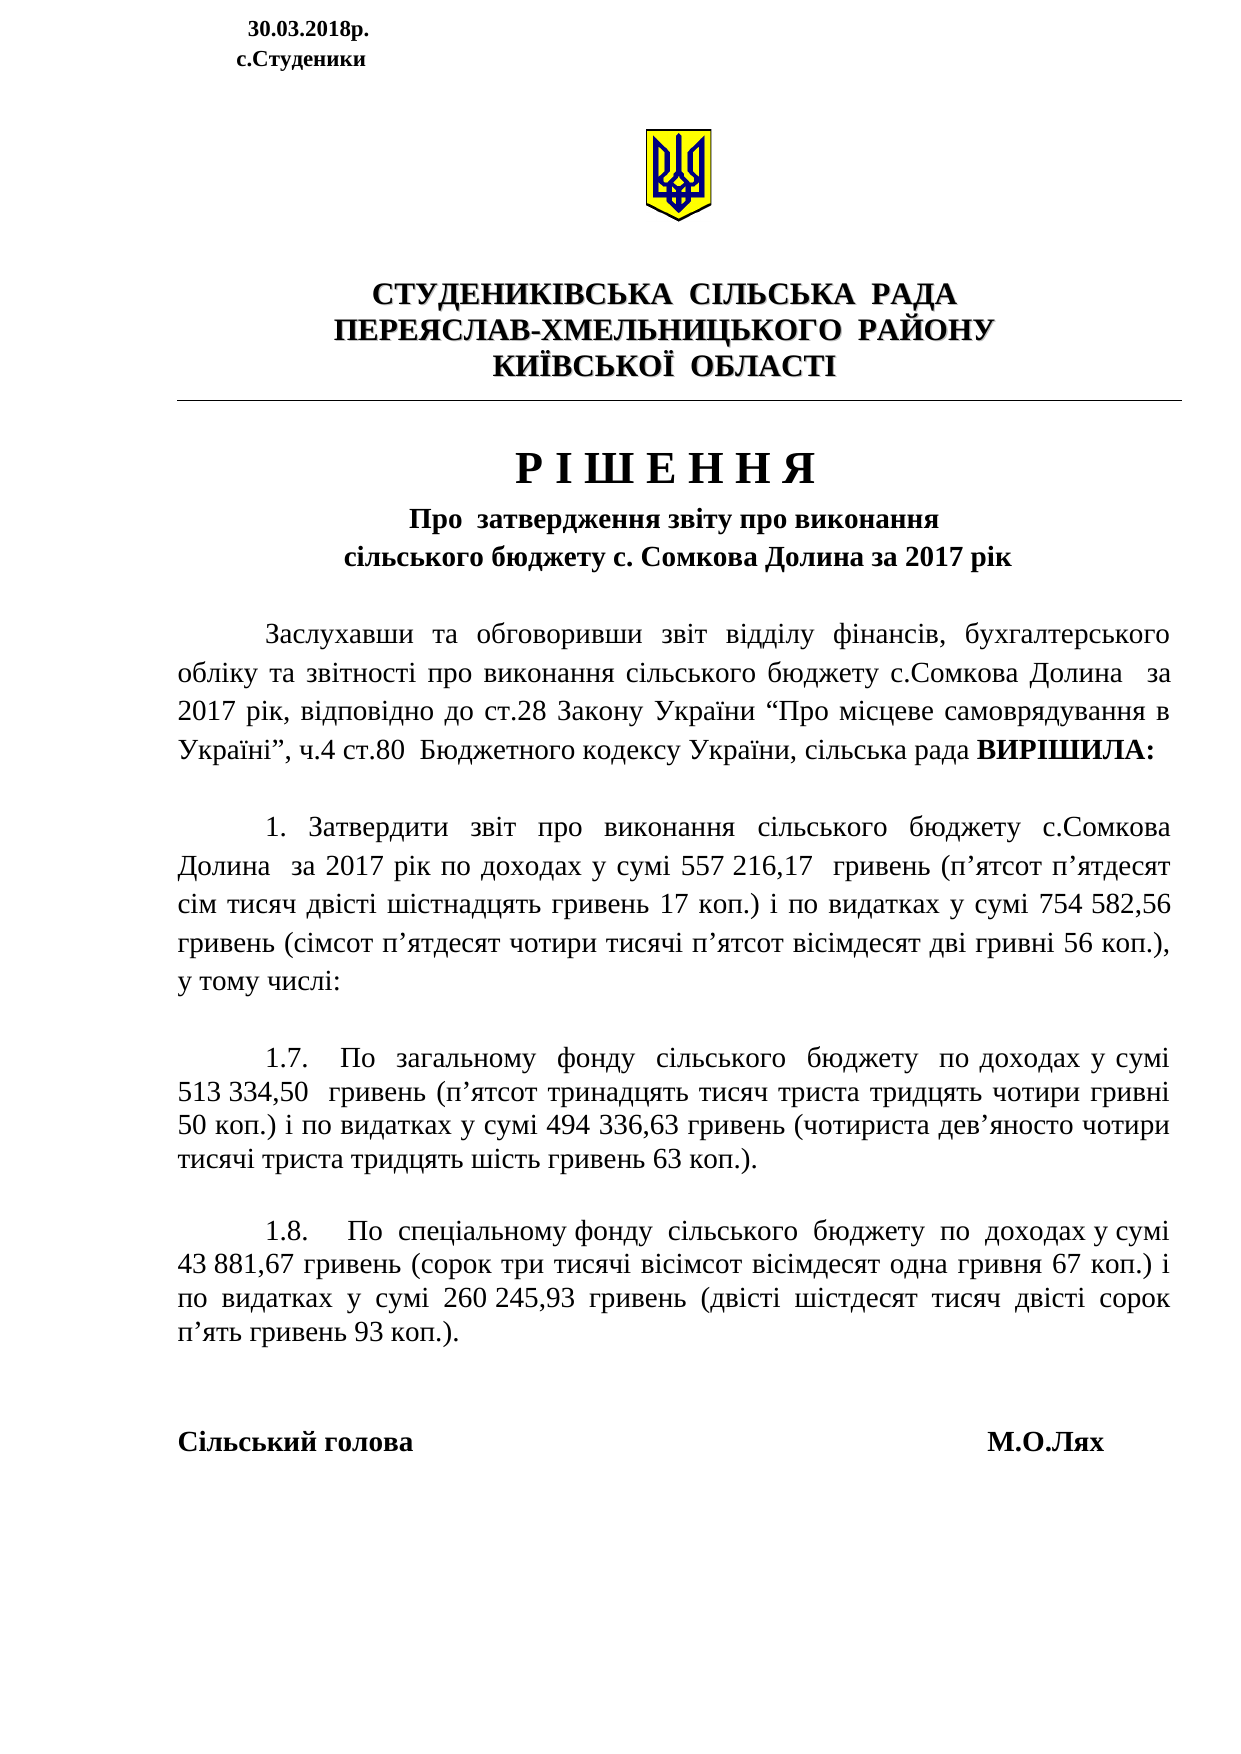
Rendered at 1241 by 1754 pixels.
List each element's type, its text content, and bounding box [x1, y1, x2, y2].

text Заслухавши та обговоривши звіт відділу фінансів, бухгалтерського обліку та звітності про виконання сільського бюджету с.Сомкова Долина за 2017 рік, відповідно до ст.28 Закону України “Про місцеве самоврядування в Україні”, ч.4 ст.80 Бюджетного кодексу України, сільська рада ВИРІШИЛА: [177, 616, 1171, 766]
text Р І Ш Е Н Н Я [177, 440, 1154, 493]
text 1. Затвердити звіт про виконання сільського бюджету с.Сомкова Долина за 2017 рік по доходах у сумі 557 216,17 гривень (пʼятсот пʼятдесят сім тисяч двісті шістнадцять гривень 17 коп.) і по видатках у сумі 754 582,56 гривень (сімсот пʼятдесят чотири тисячі пʼятсот вісімдесят дві гривні 56 коп.), у тому числі: [177, 809, 1171, 997]
list По загальному фонду сільського бюджету по доходах у сумі 513 334,50 гривень (пʼятсот тринадцять тисяч триста тридцять чотири гривні 50 коп.) і по видатках у сумі 494 336,63 гривень (чотириста дев’яносто чотири тисячі триста тридцять шість гривень 63 коп.). [177, 1040, 1171, 1174]
text Сільський голова М.О.Лях [177, 1424, 1152, 1458]
text СТУДЕНИКІВСЬКА СІЛЬСЬКА РАДА [177, 275, 1152, 311]
text 30.03.2018р. [177, 15, 1152, 41]
text сільського бюджету с. Сомкова Долина за 2017 рік [177, 539, 1171, 573]
text с.Студеники [177, 45, 1152, 71]
text КИЇВСЬКОЇ ОБЛАСТІ [177, 347, 1152, 383]
picture [646, 129, 712, 222]
text Про затвердження звіту про виконання [177, 501, 1171, 534]
list По спеціальному фонду сільського бюджету по доходах у сумі 43 881,67 гривень (сорок три тисячі вісімсот вісімдесят одна гривня 67 коп.) і по видатках у сумі 260 245,93 гривень (двісті шістдесят тисяч двісті сорок пʼять гривень 93 коп.). [177, 1213, 1171, 1347]
text ПЕРЕЯСЛАВ-ХМЕЛЬНИЦЬКОГО РАЙОНУ [177, 311, 1152, 347]
